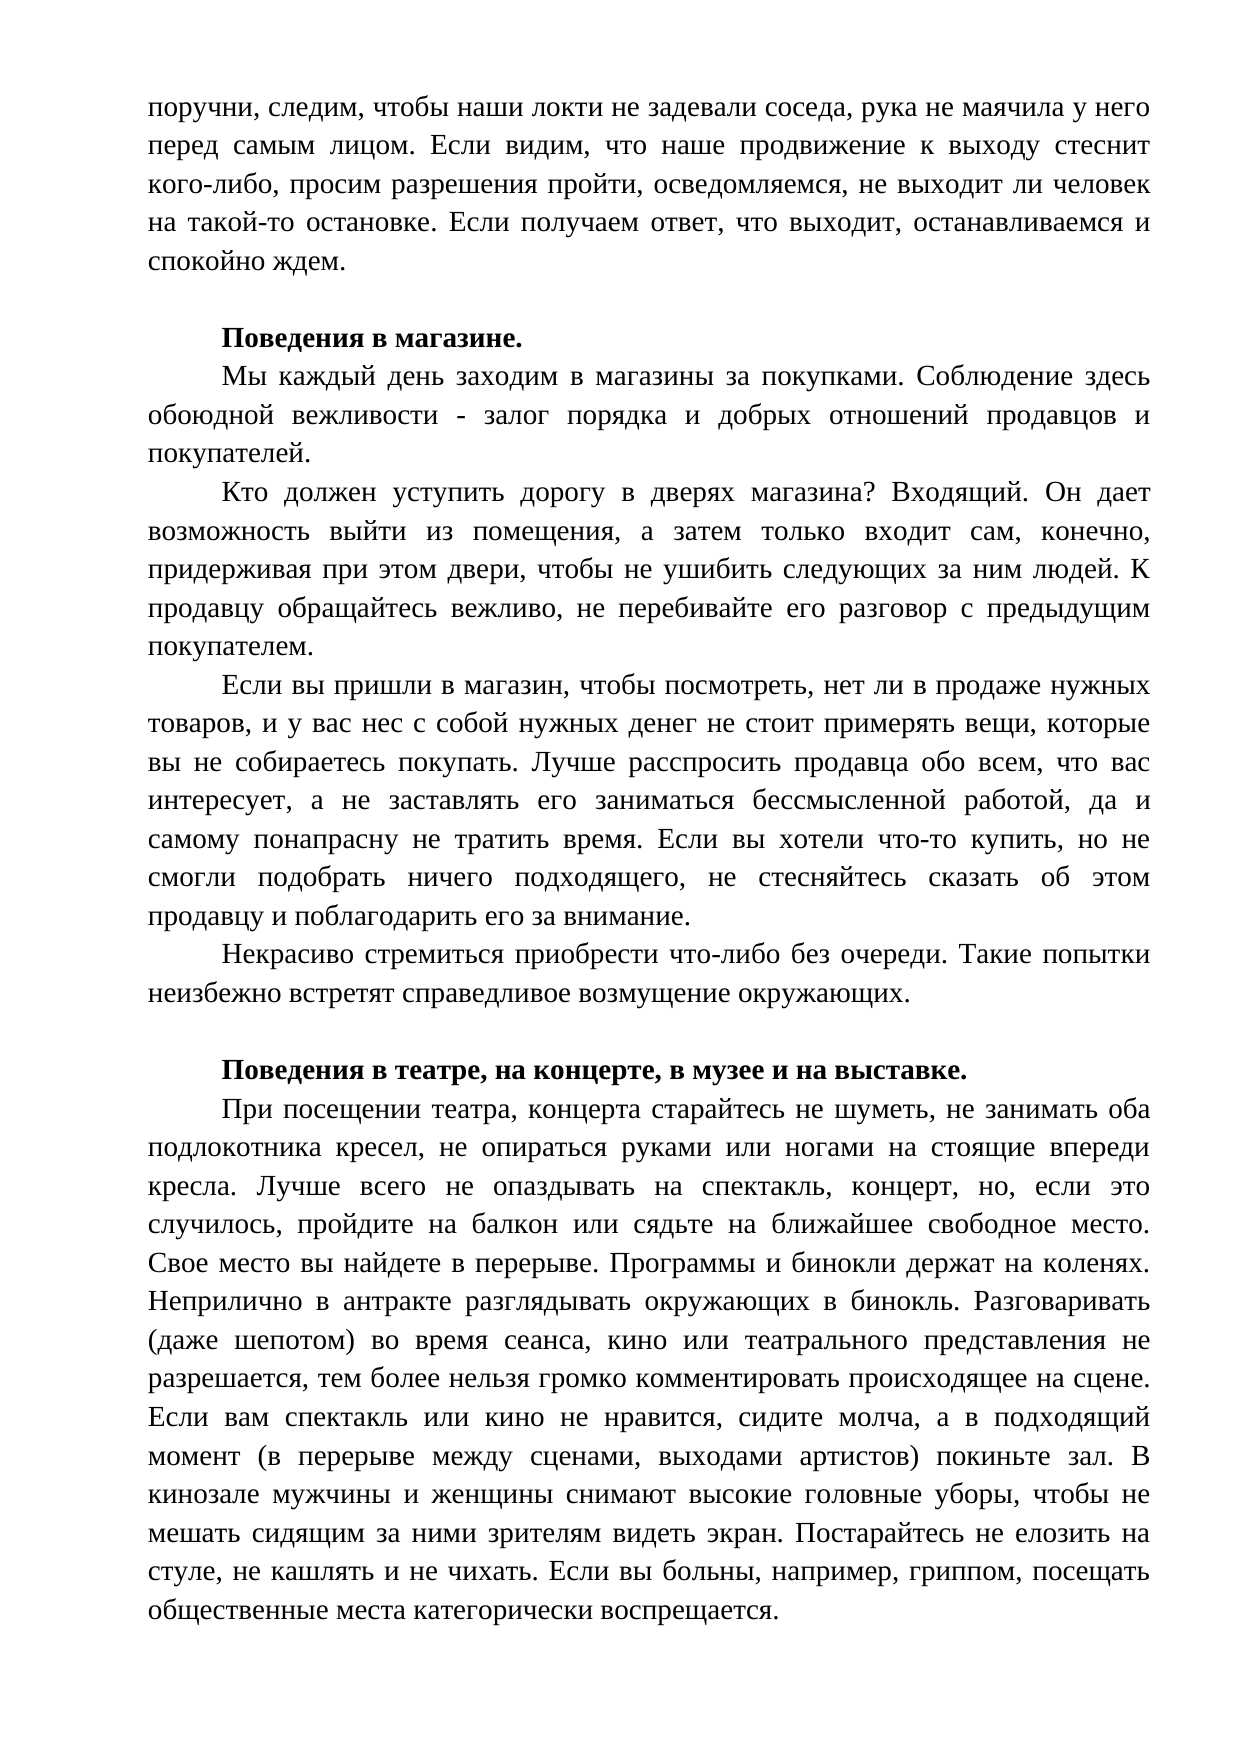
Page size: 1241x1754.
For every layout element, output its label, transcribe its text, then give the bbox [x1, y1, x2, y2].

text Мы каждый день заходим в магазины за покупками. Соблюдение здесь обоюдной вежливости - залог порядка и добрых отношений продавцов и покупателей. [148, 358, 1152, 469]
text Поведения в театре, на концерте, в музее и на выставке. [148, 1052, 1152, 1086]
text Если вы пришли в магазин, чтобы посмотреть, нет ли в продаже нужных товаров, и у вас нес с собой нужных денег не стоит примерять вещи, которые вы не собираетесь покупать. Лучше расспросить продавца обо всем, что вас интересует, а не заставлять его заниматься бессмысленной работой, да и самому понапрасну не тратить время. Если вы хотели что-то купить, но не смогли подобрать ничего подходящего, не стесняйтесь сказать об этом продавцу и поблагодарить его за внимание. [148, 667, 1152, 932]
text Поведения в магазине. [148, 320, 1152, 353]
text Кто должен уступить дорогу в дверях магазина? Входящий. Он дает возможность выйти из помещения, а затем только входит сам, конечно, придерживая при этом двери, чтобы не ушибить следующих за ним людей. К продавцу обращайтесь вежливо, не перебивайте его разговор с предыдущим покупателем. [148, 474, 1152, 662]
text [148, 89, 1152, 276]
text При посещении театра, концерта старайтесь не шуметь, не занимать оба подлокотника кресел, не опираться руками или ногами на стоящие впереди кресла. Лучше всего не опаздывать на спектакль, концерт, но, если это случилось, пройдите на балкон или сядьте на ближайшее свободное место. Свое место вы найдете в перерыве. Программы и бинокли держат на коленях. Неприлично в антракте разглядывать окружающих в бинокль. Разговаривать (даже шепотом) во время сеанса, кино или театрального представления не разрешается, тем более нельзя громко комментировать происходящее на сцене. Если вам спектакль или кино не нравится, сидите молча, а в подходящий момент (в перерыве между сценами, выходами артистов) покиньте зал. В кинозале мужчины и женщины снимают высокие головные уборы, чтобы не мешать сидящим за ними зрителям видеть экран. Постарайтесь не елозить на стуле, не кашлять и не чихать. Если вы больны, например, гриппом, посещать общественные места категорически воспрещается. [148, 1091, 1152, 1625]
text Некрасиво стремиться приобрести что-либо без очереди. Такие попытки неизбежно встретят справедливое возмущение окружающих. [148, 937, 1152, 1009]
